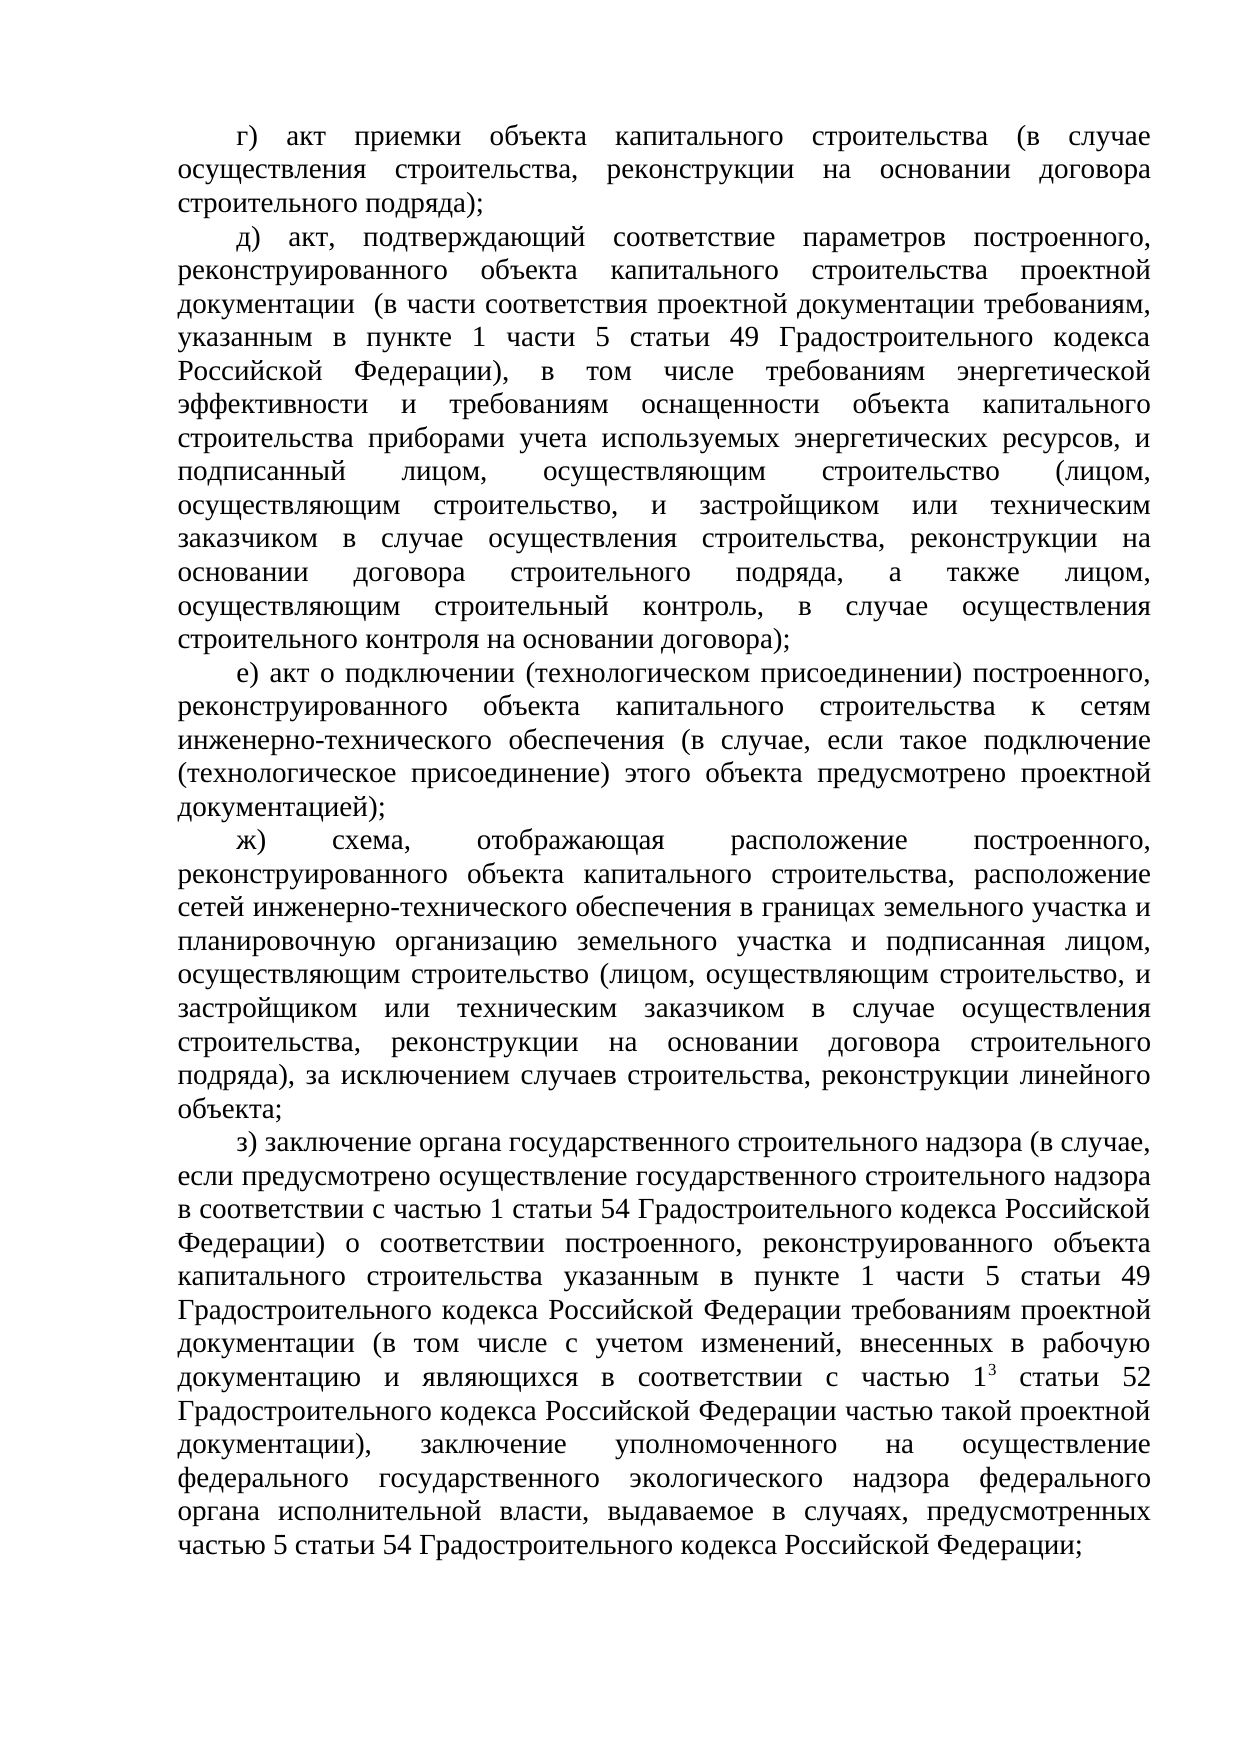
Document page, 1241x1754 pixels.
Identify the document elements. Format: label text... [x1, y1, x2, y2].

text д) акт, подтверждающий соответствие параметров построенного, реконструированного объекта капитального строительства проектной документации (в части соответствия проектной документации требованиям, указанным в пункте 1 части 5 статьи 49 Градостроительного кодекса Российской Федерации), в том числе требованиям энергетической эффективности и требованиям оснащенности объекта капитального строительства приборами учета используемых энергетических ресурсов, и подписанный лицом, осуществляющим строительство (лицом, осуществляющим строительство, и застройщиком или техническим заказчиком в случае осуществления строительства, реконструкции на основании договора строительного подряда, а также лицом, осуществляющим строительный контроль, в случае осуществления строительного контроля на основании договора); [177, 219, 1152, 655]
text ж) схема, отображающая расположение построенного, реконструированного объекта капитального строительства, расположение сетей инженерно-технического обеспечения в границах земельного участка и планировочную организацию земельного участка и подписанная лицом, осуществляющим строительство (лицом, осуществляющим строительство, и застройщиком или техническим заказчиком в случае осуществления строительства, реконструкции на основании договора строительного подряда), за исключением случаев строительства, реконструкции линейного объекта; [177, 822, 1152, 1124]
text з) заключение органа государственного строительного надзора (в случае, если предусмотрено осуществление государственного строительного надзора в соответствии с частью 1 статьи 54 Градостроительного кодекса Российской Федерации) о соответствии построенного, реконструированного объекта капитального строительства указанным в пункте 1 части 5 статьи 49 Градостроительного кодекса Российской Федерации требованиям проектной документации (в том числе с учетом изменений, внесенных в рабочую документацию и являющихся в соответствии с частью 13 статьи 52 Градостроительного кодекса Российской Федерации частью такой проектной документации), заключение уполномоченного на осуществление федерального государственного экологического надзора федерального органа исполнительной власти, выдаваемое в случаях, предусмотренных частью 5 статьи 54 Градостроительного кодекса Российской Федерации; [177, 1124, 1152, 1560]
text г) акт приемки объекта капитального строительства (в случае осуществления строительства, реконструкции на основании договора строительного подряда); [177, 118, 1152, 219]
text е) акт о подключении (технологическом присоединении) построенного, реконструированного объекта капитального строительства к сетям инженерно-технического обеспечения (в случае, если такое подключение (технологическое присоединение) этого объекта предусмотрено проектной документацией); [177, 655, 1152, 822]
